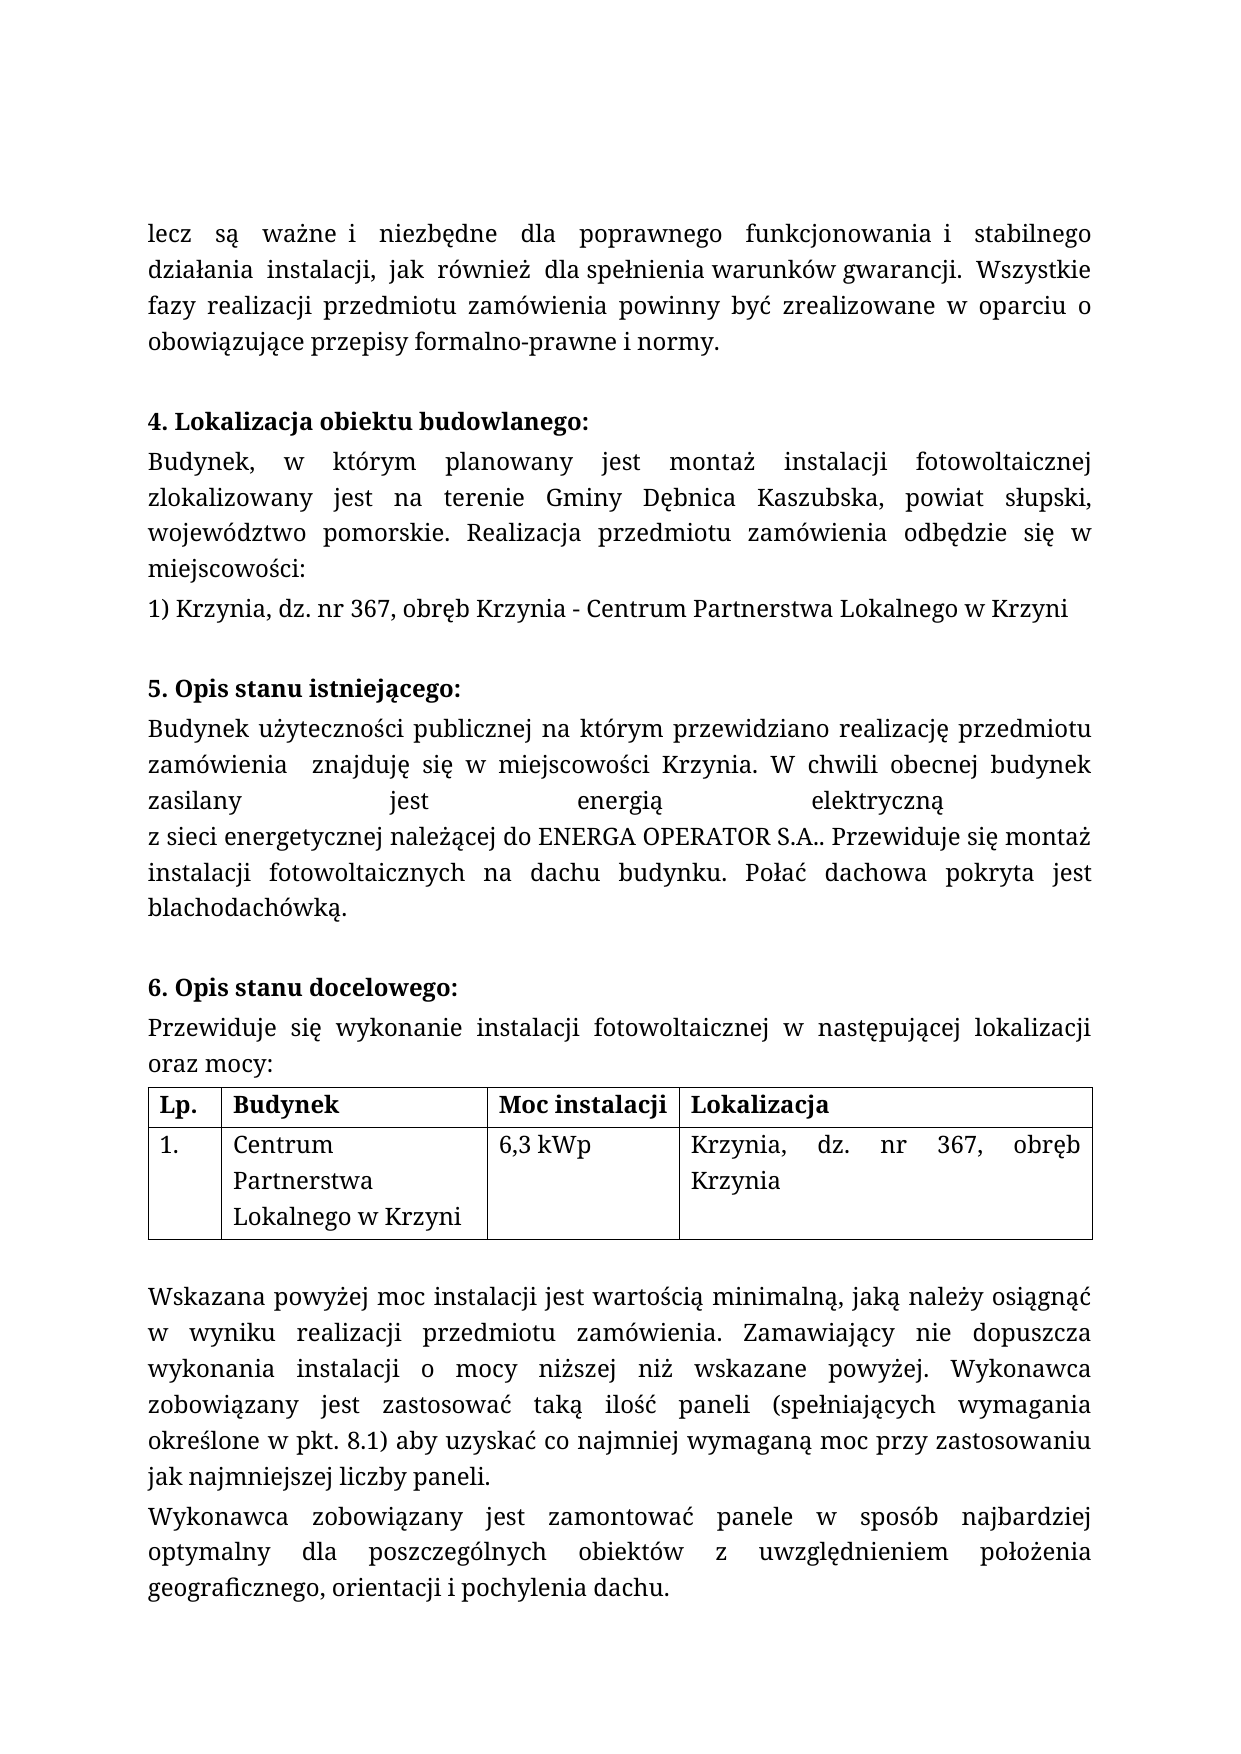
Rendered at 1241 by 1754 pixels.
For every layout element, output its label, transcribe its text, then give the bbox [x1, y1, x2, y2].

table_header Budynek [222, 1088, 487, 1127]
table_cell Centrum Partnerstwa Lokalnego w Krzyni [222, 1128, 487, 1239]
text 4. Lokalizacja obiektu budowlanego: [148, 404, 1093, 437]
table_header Lokalizacja [680, 1088, 1092, 1127]
text 6. Opis stanu docelowego: [148, 971, 1093, 1004]
table_header Moc instalacji [488, 1088, 679, 1127]
text Wskazana powyżej moc instalacji jest wartością minimalną, jaką należy osiągnąć w wyniku realizacji przedmiotu zamówienia. Zamawiający nie dopuszcza wykonania instalacji o mocy niższej niż wskazane powyżej. Wykonawca zobowiązany jest zastosować taką ilość paneli (spełniających wymagania określone w pkt. 8.1) aby uzyskać co najmniej wymaganą moc przy zastosowaniu jak najmniejszej liczby paneli. [148, 1280, 1093, 1492]
table_cell Krzynia, dz. nr 367, obręb Krzynia [680, 1128, 1092, 1239]
text 5. Opis stanu istniejącego: [148, 672, 1093, 705]
text Wykonawca zobowiązany jest zamontować panele w sposób najbardziej optymalny dla poszczególnych obiektów z uwzględnieniem położenia geograficznego, orientacji i pochylenia dachu. [148, 1499, 1093, 1604]
text 1) Krzynia, dz. nr 367, obręb Krzynia - Centrum Partnerstwa Lokalnego w Krzyni [148, 592, 1093, 625]
text Budynek użyteczności publicznej na którym przewidziano realizację przedmiotu zamówienia znajduję się w miejscowości Krzynia. W chwili obecnej budynek zasilany jest energią elektryczną z sieci energetycznej należącej do ENERGA OPERATOR S.A.. Przewiduje się montaż instalacji fotowoltaicznych na dachu budynku. Połać dachowa pokryta jest blachodachówką. [148, 712, 1093, 924]
text Przewiduje się wykonanie instalacji fotowoltaicznej w następującej lokalizacji oraz mocy: [148, 1011, 1093, 1080]
text Budynek, w którym planowany jest montaż instalacji fotowoltaicznej zlokalizowany jest na terenie Gminy Dębnica Kaszubska, powiat słupski, województwo pomorskie. Realizacja przedmiotu zamówienia odbędzie się w miejscowości: [148, 444, 1093, 585]
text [148, 217, 1093, 357]
table_cell 6,3 kWp [488, 1128, 679, 1239]
table_header Lp. [149, 1088, 221, 1127]
table_cell 1. [149, 1128, 221, 1239]
